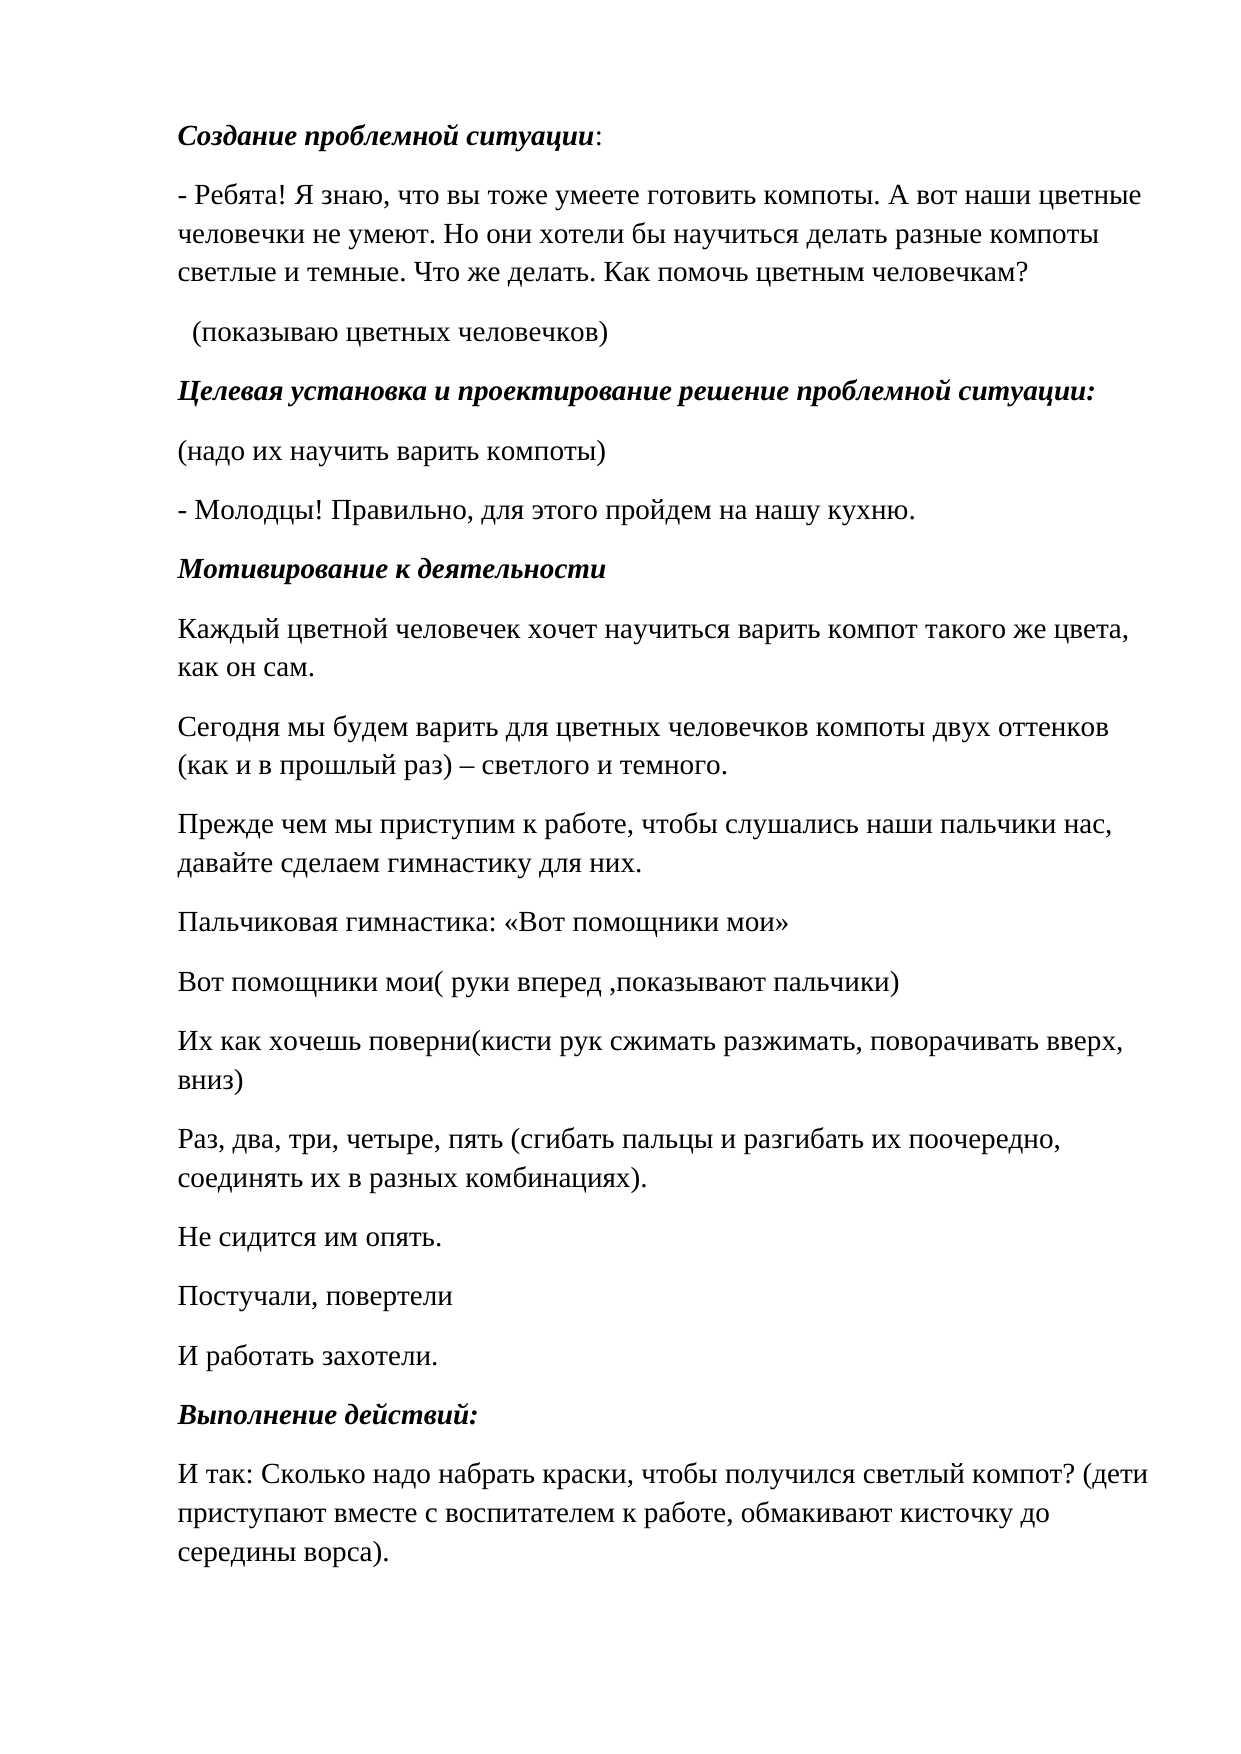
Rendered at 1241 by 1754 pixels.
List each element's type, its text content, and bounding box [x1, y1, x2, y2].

text (показываю цветных человечков) [177, 314, 1152, 347]
text Постучали, повертели [177, 1278, 1152, 1312]
text Мотивирование к деятельности [177, 551, 1152, 585]
text Сегодня мы будем варить для цветных человечков компоты двух оттенков (как и в прошлый раз) – светлого и темного. [177, 709, 1152, 781]
text - Молодцы! Правильно, для этого пройдем на нашу кухню. [177, 492, 1152, 526]
text Каждый цветной человечек хочет научиться варить компот такого же цвета, как он сам. [177, 611, 1152, 683]
text Прежде чем мы приступим к работе, чтобы слушались наши пальчики нас, давайте сделаем гимнастику для них. [177, 807, 1152, 879]
text Не сидится им опять. [177, 1219, 1152, 1253]
text Их как хочешь поверни(кисти рук сжимать разжимать, поворачивать вверх, вниз) [177, 1023, 1152, 1095]
text Раз, два, три, четыре, пять (сгибать пальцы и разгибать их поочередно, соединять их в разных комбинациях). [177, 1121, 1152, 1193]
text (надо их научить варить компоты) [177, 433, 1152, 466]
text - Ребята! Я знаю, что вы тоже умеете готовить компоты. А вот наши цветные человечки не умеют. Но они хотели бы научиться делать разные компоты светлые и темные. Что же делать. Как помочь цветным человечкам? [177, 177, 1152, 288]
text Целевая установка и проектирование решение проблемной ситуации: [177, 373, 1152, 407]
text Вот помощники мои( руки вперед ,показывают пальчики) [177, 964, 1152, 997]
text И так: Сколько надо набрать краски, чтобы получился светлый компот? (дети приступают вместе с воспитателем к работе, обмакивают кисточку до середины ворса). [177, 1457, 1152, 1567]
text Пальчиковая гимнастика: «Вот помощники мои» [177, 904, 1152, 938]
text Создание проблемной ситуации: [177, 118, 1152, 152]
text И работать захотели. [177, 1338, 1152, 1371]
text Выполнение действий: [177, 1397, 1152, 1431]
